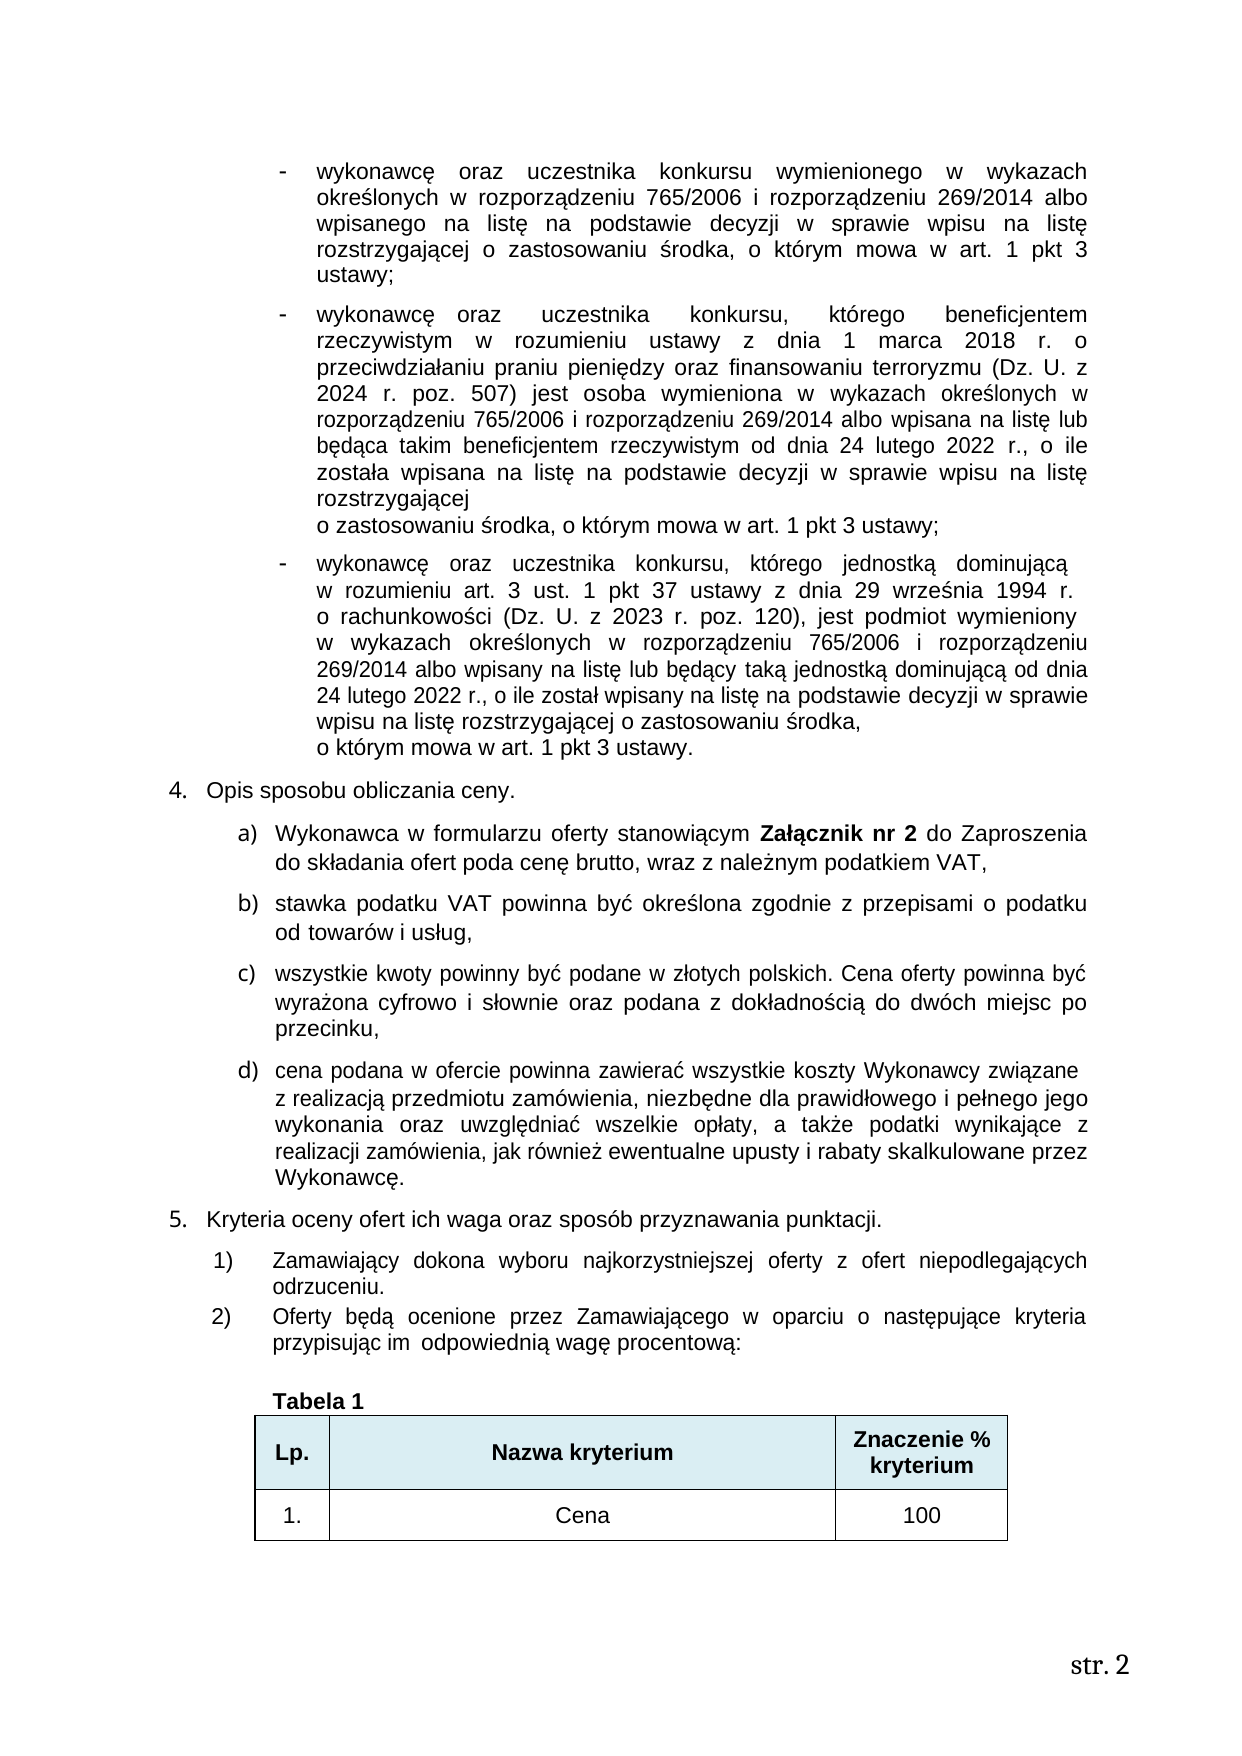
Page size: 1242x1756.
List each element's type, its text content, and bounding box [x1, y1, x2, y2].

table_header Lp. [256, 1416, 329, 1489]
table_cell 1. [256, 1490, 329, 1540]
list Oferty będą ocenione przez Zamawiającego w oparciu o następujące kryteria przypisując im odpowiednią wagę procentową: [211, 1303, 1087, 1355]
list wykonawcę oraz uczestnika konkursu wymienionego w wykazach określonych w rozporządzeniu 765/2006 i rozporządzeniu 269/2014 albo wpisanego na listę na podstawie decyzji w sprawie wpisu na listę rozstrzygającej o zastosowaniu środka, o którym mowa w art. 1 pkt 3 ustawy; [279, 159, 1088, 288]
table_header Nazwa kryterium [330, 1416, 835, 1489]
list Kryteria oceny ofert ich waga oraz sposób przyznawania punktacji. [168, 1203, 1129, 1234]
text o którym mowa w art. 1 pkt 3 ustawy. [316, 735, 1129, 761]
list Wykonawca w formularzu oferty stanowiącym Załącznik nr 2 do Zaproszenia do składania ofert poda cenę brutto, wraz z należnym podatkiem VAT, [237, 817, 1087, 875]
list cena podana w ofercie powinna zawierać wszystkie koszty Wykonawcy związane z realizacją przedmiotu zamówienia, niezbędne dla prawidłowego i pełnego jego wykonania oraz uwzględniać wszelkie opłaty, a także podatki wynikające z realizacji zamówienia, jak również ewentualne upusty i rabaty skalkulowane przez Wykonawcę. [237, 1054, 1088, 1191]
list Zamawiający dokona wyboru najkorzystniejszej oferty z ofert niepodlegających odrzuceniu. [213, 1247, 1087, 1299]
list wykonawcę oraz uczestnika konkursu, którego beneficjentem rzeczywistym w rozumieniu ustawy z dnia 1 marca 2018 r. o przeciwdziałaniu praniu pieniędzy oraz finansowaniu terroryzmu (Dz. U. z 2024 r. poz. 507) jest osoba wymieniona w wykazach określonych w rozporządzeniu 765/2006 i rozporządzeniu 269/2014 albo wpisana na listę lub będąca takim beneficjentem rzeczywistym od dnia 24 lutego 2022 r., o ile została wpisana na listę na podstawie decyzji w sprawie wpisu na listę rozstrzygającej o zastosowaniu środka, o którym mowa w art. 1 pkt 3 ustawy; [279, 301, 1088, 538]
table_cell 100 [836, 1490, 1007, 1540]
list wykonawcę oraz uczestnika konkursu, którego jednostką dominującą w rozumieniu art. 3 ust. 1 pkt 37 ustawy z dnia 29 września 1994 r. o rachunkowości (Dz. U. z 2023 r. poz. 120), jest podmiot wymieniony w wykazach określonych w rozporządzeniu 765/2006 i rozporządzeniu 269/2014 albo wpisany na listę lub będący taką jednostką dominującą od dnia 24 lutego 2022 r., o ile został wpisany na listę na podstawie decyzji w sprawie wpisu na listę rozstrzygającej o zastosowaniu środka, [279, 550, 1088, 735]
list Opis sposobu obliczania ceny. [168, 773, 1129, 805]
table_header Znaczenie % kryterium [836, 1416, 1007, 1489]
table_cell Cena [330, 1490, 835, 1540]
list Tabela 1 [272, 1389, 1117, 1414]
list stawka podatku VAT powinna być określona zgodnie z przepisami o podatku od towarów i usług, [237, 887, 1087, 945]
list wszystkie kwoty powinny być podane w złotych polskich. Cena oferty powinna być wyrażona cyfrowo i słownie oraz podana z dokładnością do dwóch miejsc po przecinku, [237, 957, 1087, 1041]
